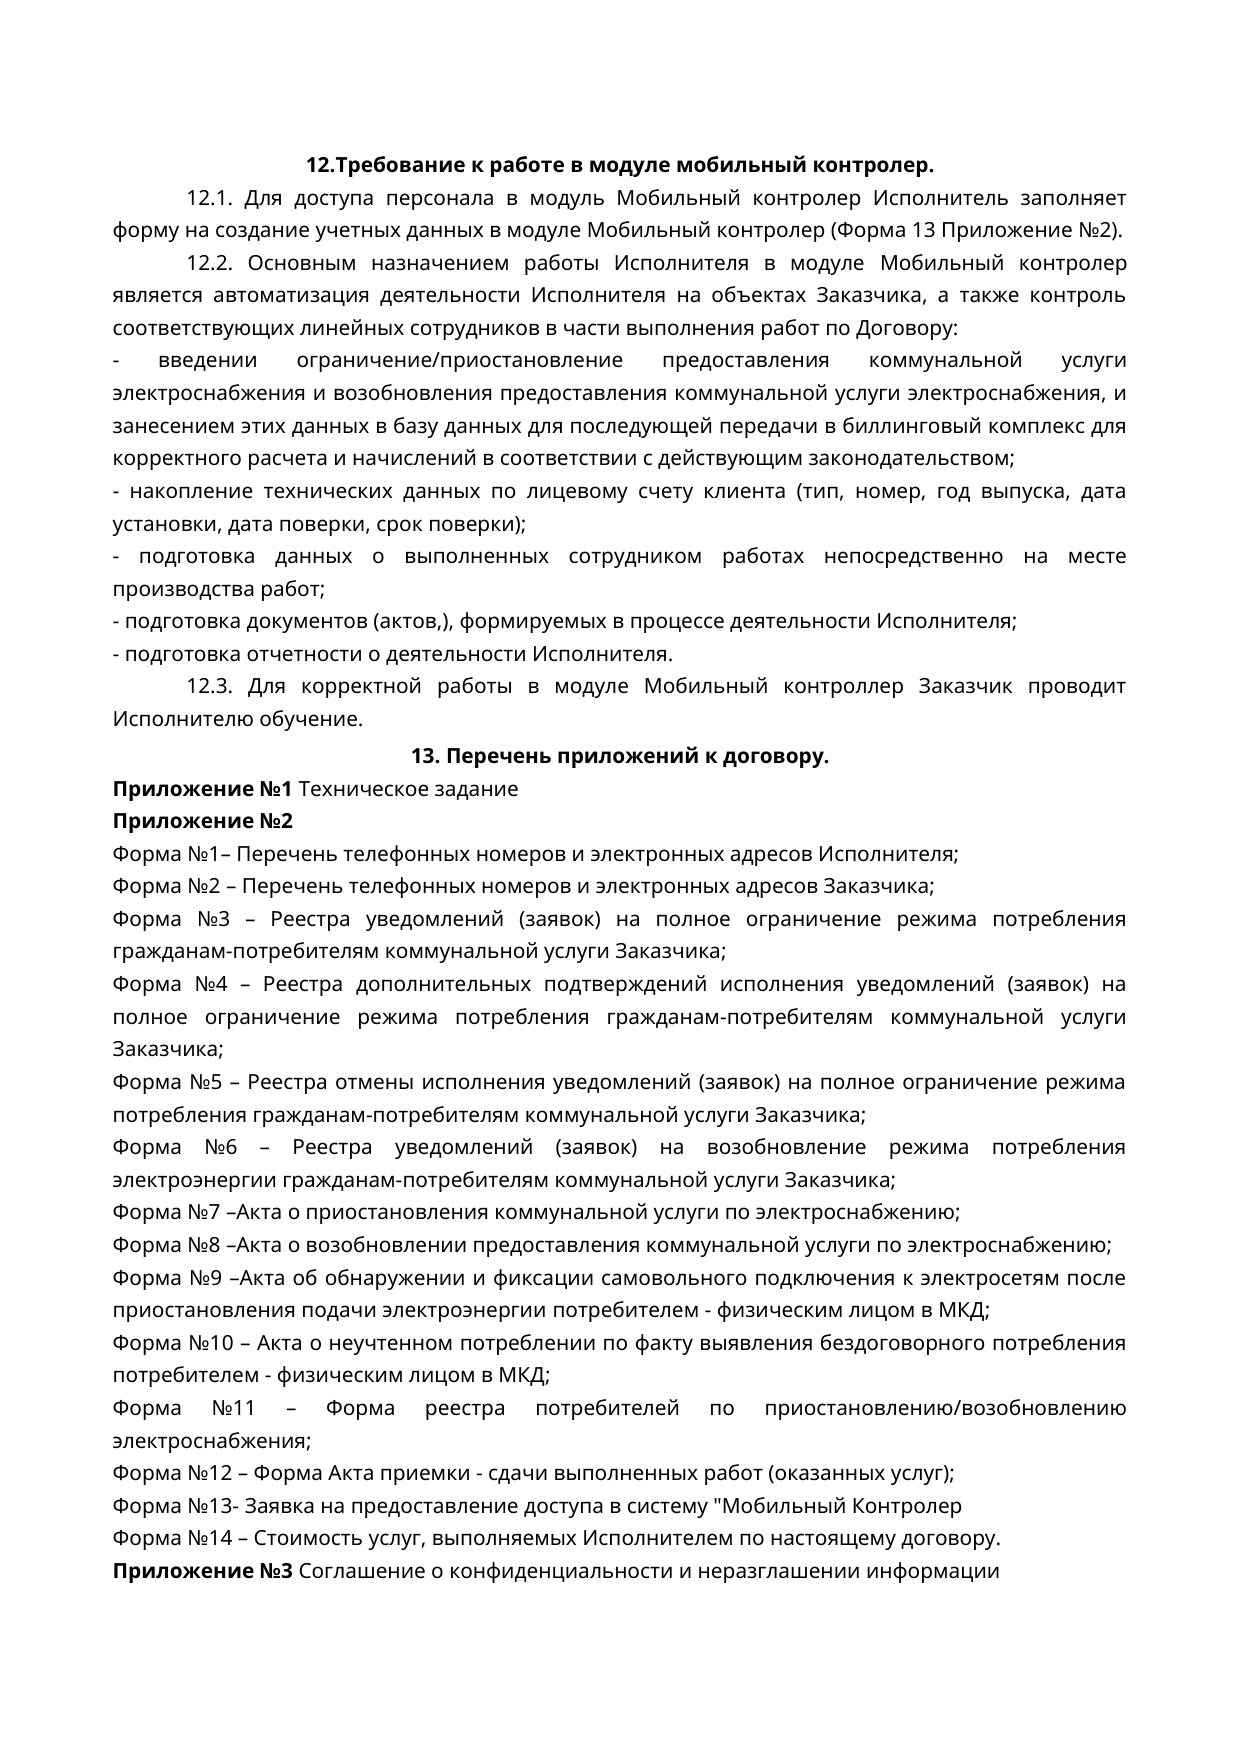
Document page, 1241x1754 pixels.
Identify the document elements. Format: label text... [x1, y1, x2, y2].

text 12.1. Для доступа персонала в модуль Мобильный контролер Исполнитель заполняет форму на создание учетных данных в модуле Мобильный контролер (Форма 13 Приложение №2). [112, 183, 1128, 244]
text - введении ограничение/приостановление предоставления коммунальной услуги электроснабжения и возобновления предоставления коммунальной услуги электроснабжения, и занесением этих данных в базу данных для последующей передачи в биллинговый комплекс для корректного расчета и начислений в соответствии с действующим законодательством; [112, 346, 1128, 472]
text Форма №13- Заявка на предоставление доступа в систему "Мобильный Контролер [112, 1491, 1128, 1519]
text Форма №8 –Акта о возобновлении предоставления коммунальной услуги по электроснабжению; [112, 1230, 1128, 1258]
text Форма №3 – Реестра уведомлений (заявок) на полное ограничение режима потребления гражданам-потребителям коммунальной услуги Заказчика; [112, 904, 1128, 965]
text Форма №4 – Реестра дополнительных подтверждений исполнения уведомлений (заявок) на полное ограничение режима потребления гражданам-потребителям коммунальной услуги Заказчика; [112, 969, 1128, 1063]
text Форма №14 – Стоимость услуг, выполняемых Исполнителем по настоящему договору. [112, 1523, 1128, 1552]
text - подготовка отчетности о деятельности Исполнителя. [112, 639, 1128, 667]
text 12.2. Основным назначением работы Исполнителя в модуле Мобильный контролер является автоматизация деятельности Исполнителя на объектах Заказчика, а также контроль соответствующих линейных сотрудников в части выполнения работ по Договору: [112, 248, 1128, 341]
text Форма №10 – Акта о неучтенном потреблении по факту выявления бездоговорного потребления потребителем - физическим лицом в МКД; [112, 1328, 1128, 1389]
text 12.3. Для корректной работы в модуле Мобильный контроллер Заказчик проводит Исполнителю обучение. [112, 672, 1128, 733]
subtitle 13. Перечень приложений к договору. [112, 741, 1128, 769]
text Приложение №1 Техническое задание [112, 774, 1128, 802]
text Приложение №3 Соглашение о конфиденциальности и неразглашении информации [112, 1556, 1128, 1584]
text Форма №7 –Акта о приостановления коммунальной услуги по электроснабжению; [112, 1197, 1128, 1226]
text - накопление технических данных по лицевому счету клиента (тип, номер, год выпуска, дата установки, дата поверки, срок поверки); [112, 476, 1128, 537]
text Форма №5 – Реестра отмены исполнения уведомлений (заявок) на полное ограничение режима потребления гражданам-потребителям коммунальной услуги Заказчика; [112, 1067, 1128, 1128]
text Форма №9 –Акта об обнаружении и фиксации самовольного подключения к электросетям после приостановления подачи электроэнергии потребителем - физическим лицом в МКД; [112, 1263, 1128, 1324]
text Форма №2 – Перечень телефонных номеров и электронных адресов Заказчика; [112, 871, 1128, 900]
text - подготовка документов (актов,), формируемых в процессе деятельности Исполнителя; [112, 606, 1128, 635]
text Форма №1– Перечень телефонных номеров и электронных адресов Исполнителя; [112, 839, 1128, 867]
text Форма №11 – Форма реестра потребителей по приостановлению/возобновлению электроснабжения; [112, 1393, 1128, 1454]
text Форма №12 – Форма Акта приемки - сдачи выполненных работ (оказанных услуг); [112, 1458, 1128, 1487]
subtitle 12.Требование к работе в модуле мобильный контролер. [112, 150, 1128, 178]
text Форма №6 – Реестра уведомлений (заявок) на возобновление режима потребления электроэнергии гражданам-потребителям коммунальной услуги Заказчика; [112, 1132, 1128, 1193]
text Приложение №2 [112, 806, 1128, 835]
text - подготовка данных о выполненных сотрудником работах непосредственно на месте производства работ; [112, 541, 1128, 602]
